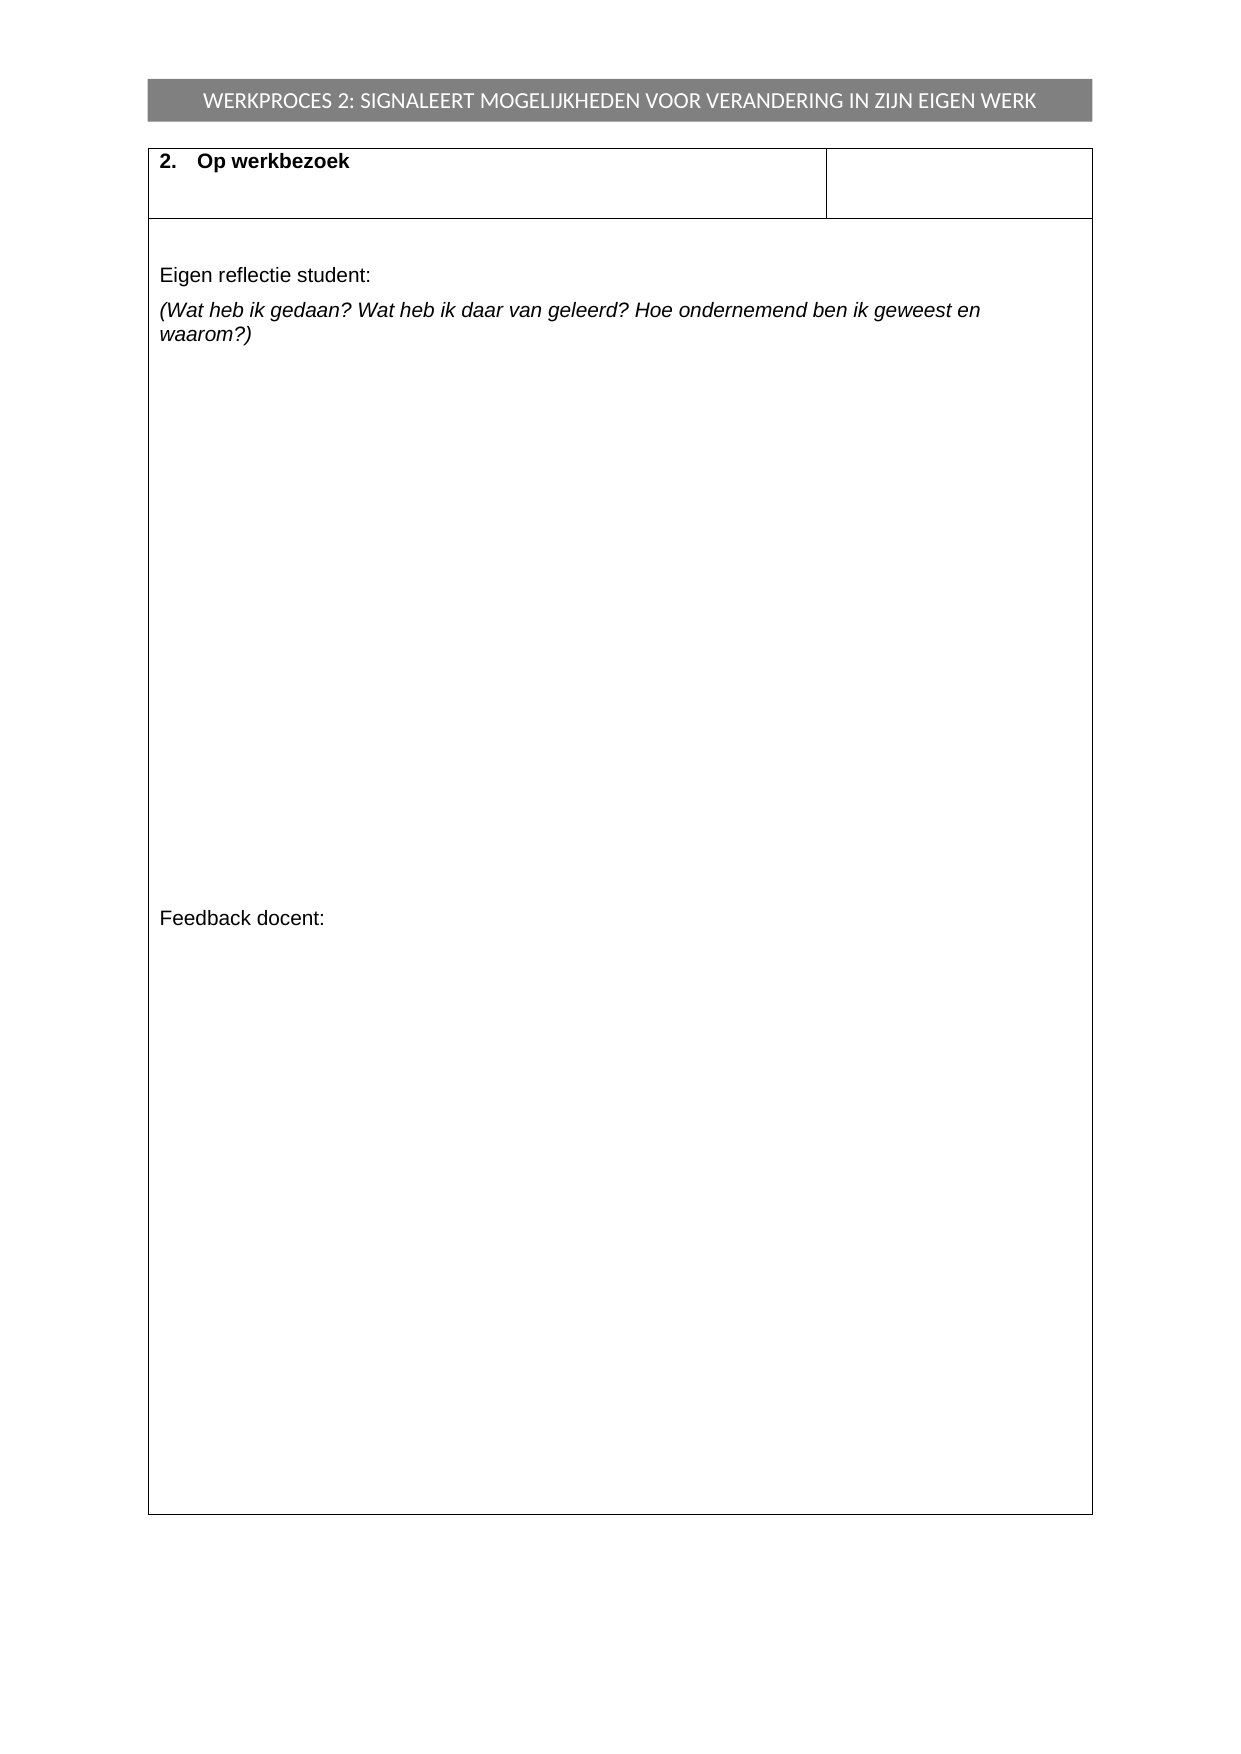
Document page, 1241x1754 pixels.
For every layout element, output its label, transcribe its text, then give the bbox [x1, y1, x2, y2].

table_cell [827, 149, 1092, 217]
table_cell Op werkbezoek [149, 149, 826, 217]
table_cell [149, 219, 1092, 1514]
